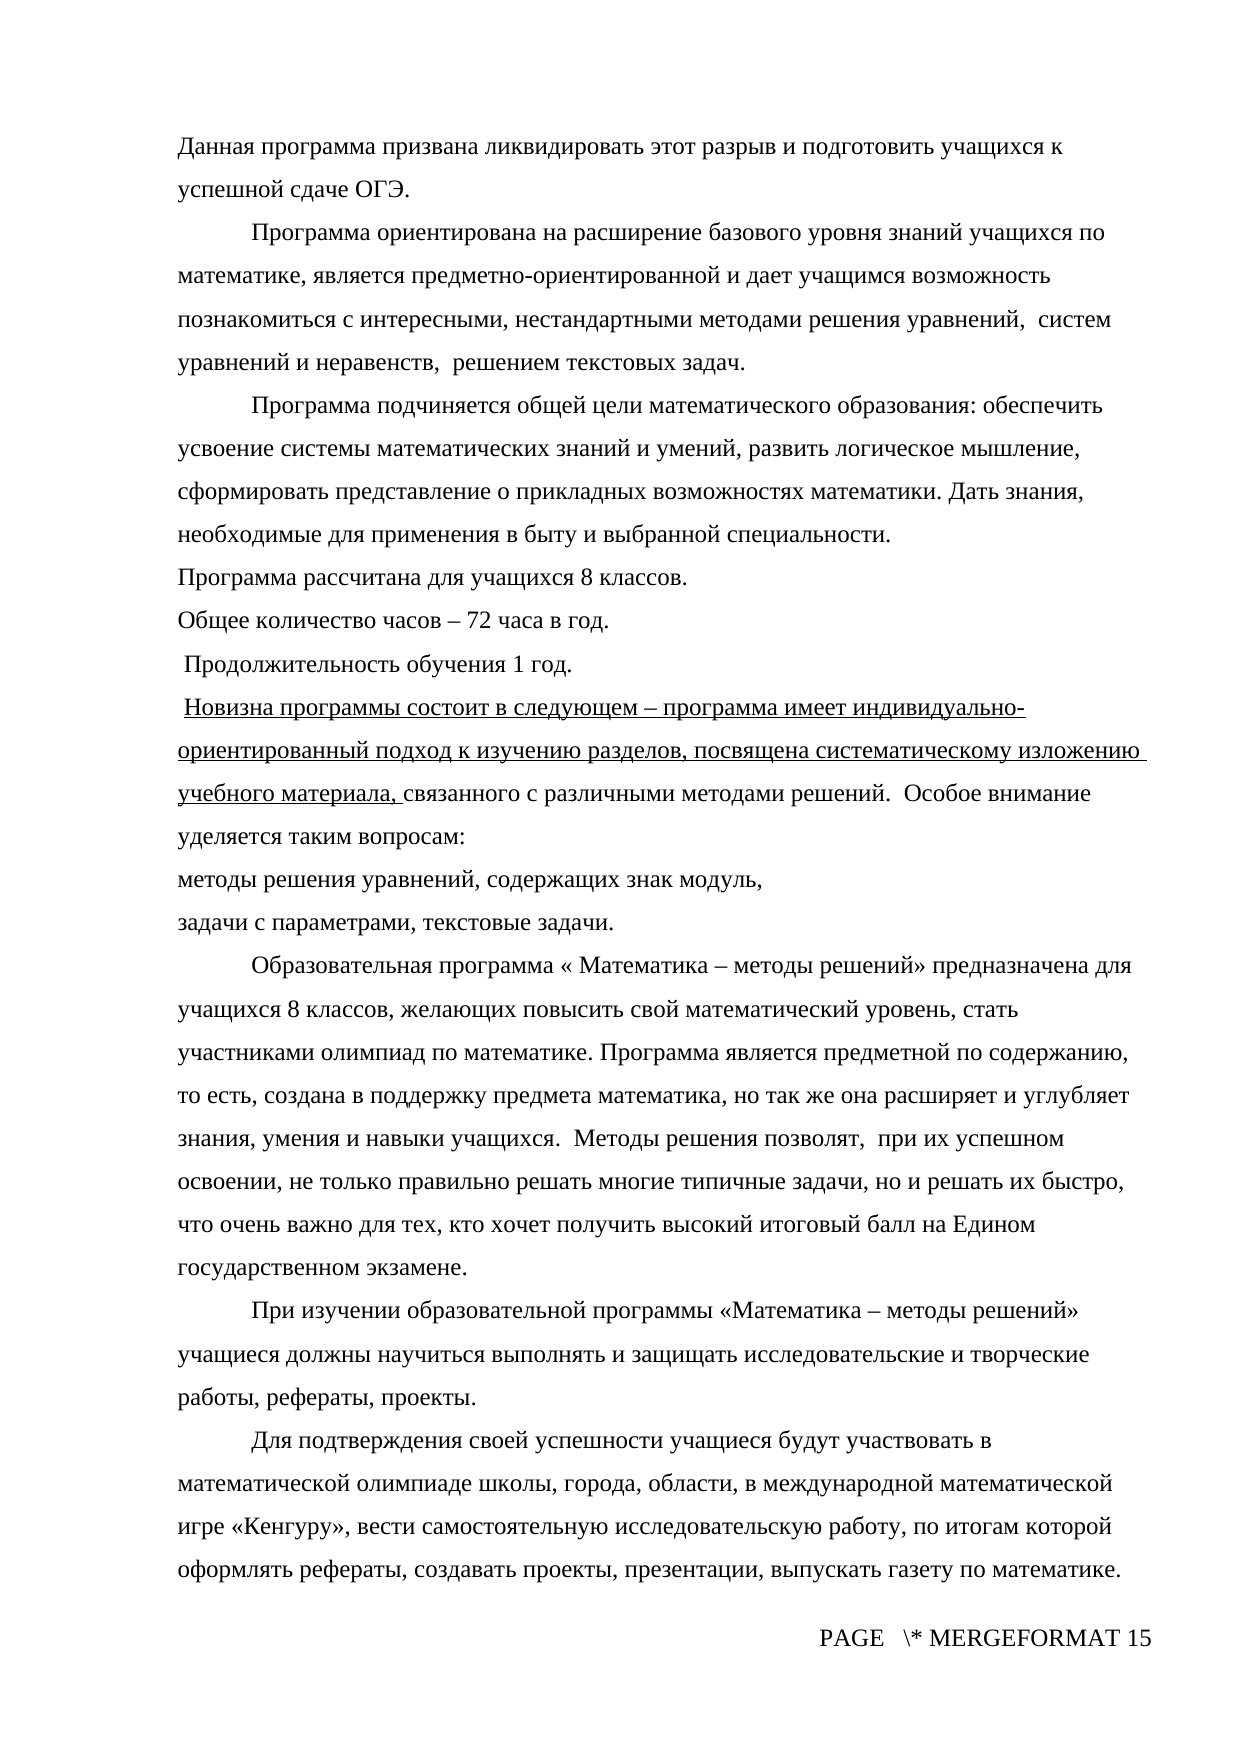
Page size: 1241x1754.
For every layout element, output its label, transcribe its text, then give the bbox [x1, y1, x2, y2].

text Продолжительность обучения 1 год. [177, 649, 1152, 677]
text методы решения уравнений, содержащих знак модуль, [177, 864, 1152, 893]
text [177, 131, 1152, 203]
text Программа подчиняется общей цели математического образования: обеспечить усвоение системы математических знаний и умений, развить логическое мышление, сформировать представление о прикладных возможностях математики. Дать знания, необходимые для применения в быту и выбранной специальности. [177, 390, 1152, 548]
text Программа рассчитана для учащихся 8 классов. [177, 562, 1152, 591]
text Образовательная программа « Математика – методы решений» предназначена для учащихся 8 классов, желающих повысить свой математический уровень, стать участниками олимпиад по математике. Программа является предметной по содержанию, то есть, создана в поддержку предмета математика, но так же она расширяет и углубляет знания, умения и навыки учащихся. Методы решения позволят, при их успешном освоении, не только правильно решать многие типичные задачи, но и решать их быстро, что очень важно для тех, кто хочет получить высокий итоговый балл на Едином государственном экзамене. [177, 951, 1152, 1281]
text Новизна программы состоит в следующем – программа имеет индивидуально-ориентированный подход к изучению разделов, посвящена систематическому изложению учебного материала, связанного с различными методами решений. Особое внимание уделяется таким вопросам: [177, 692, 1152, 850]
text Для подтверждения своей успешности учащиеся будут участвовать в математической олимпиаде школы, города, области, в международной математической игре «Кенгуру», вести самостоятельную исследовательскую работу, по итогам которой оформлять рефераты, создавать проекты, презентации, выпускать газету по математике. [177, 1425, 1152, 1583]
text задачи с параметрами, текстовые задачи. [177, 907, 1152, 936]
text При изучении образовательной программы «Математика – методы решений» учащиеся должны научиться выполнять и защищать исследовательские и творческие работы, рефераты, проекты. [177, 1296, 1152, 1411]
text Программа ориентирована на расширение базового уровня знаний учащихся по математике, является предметно-ориентированной и дает учащимся возможность познакомиться с интересными, нестандартными методами решения уравнений, систем уравнений и неравенств, решением текстовых задач. [177, 217, 1152, 376]
text Общее количество часов – 72 часа в год. [177, 606, 1152, 634]
